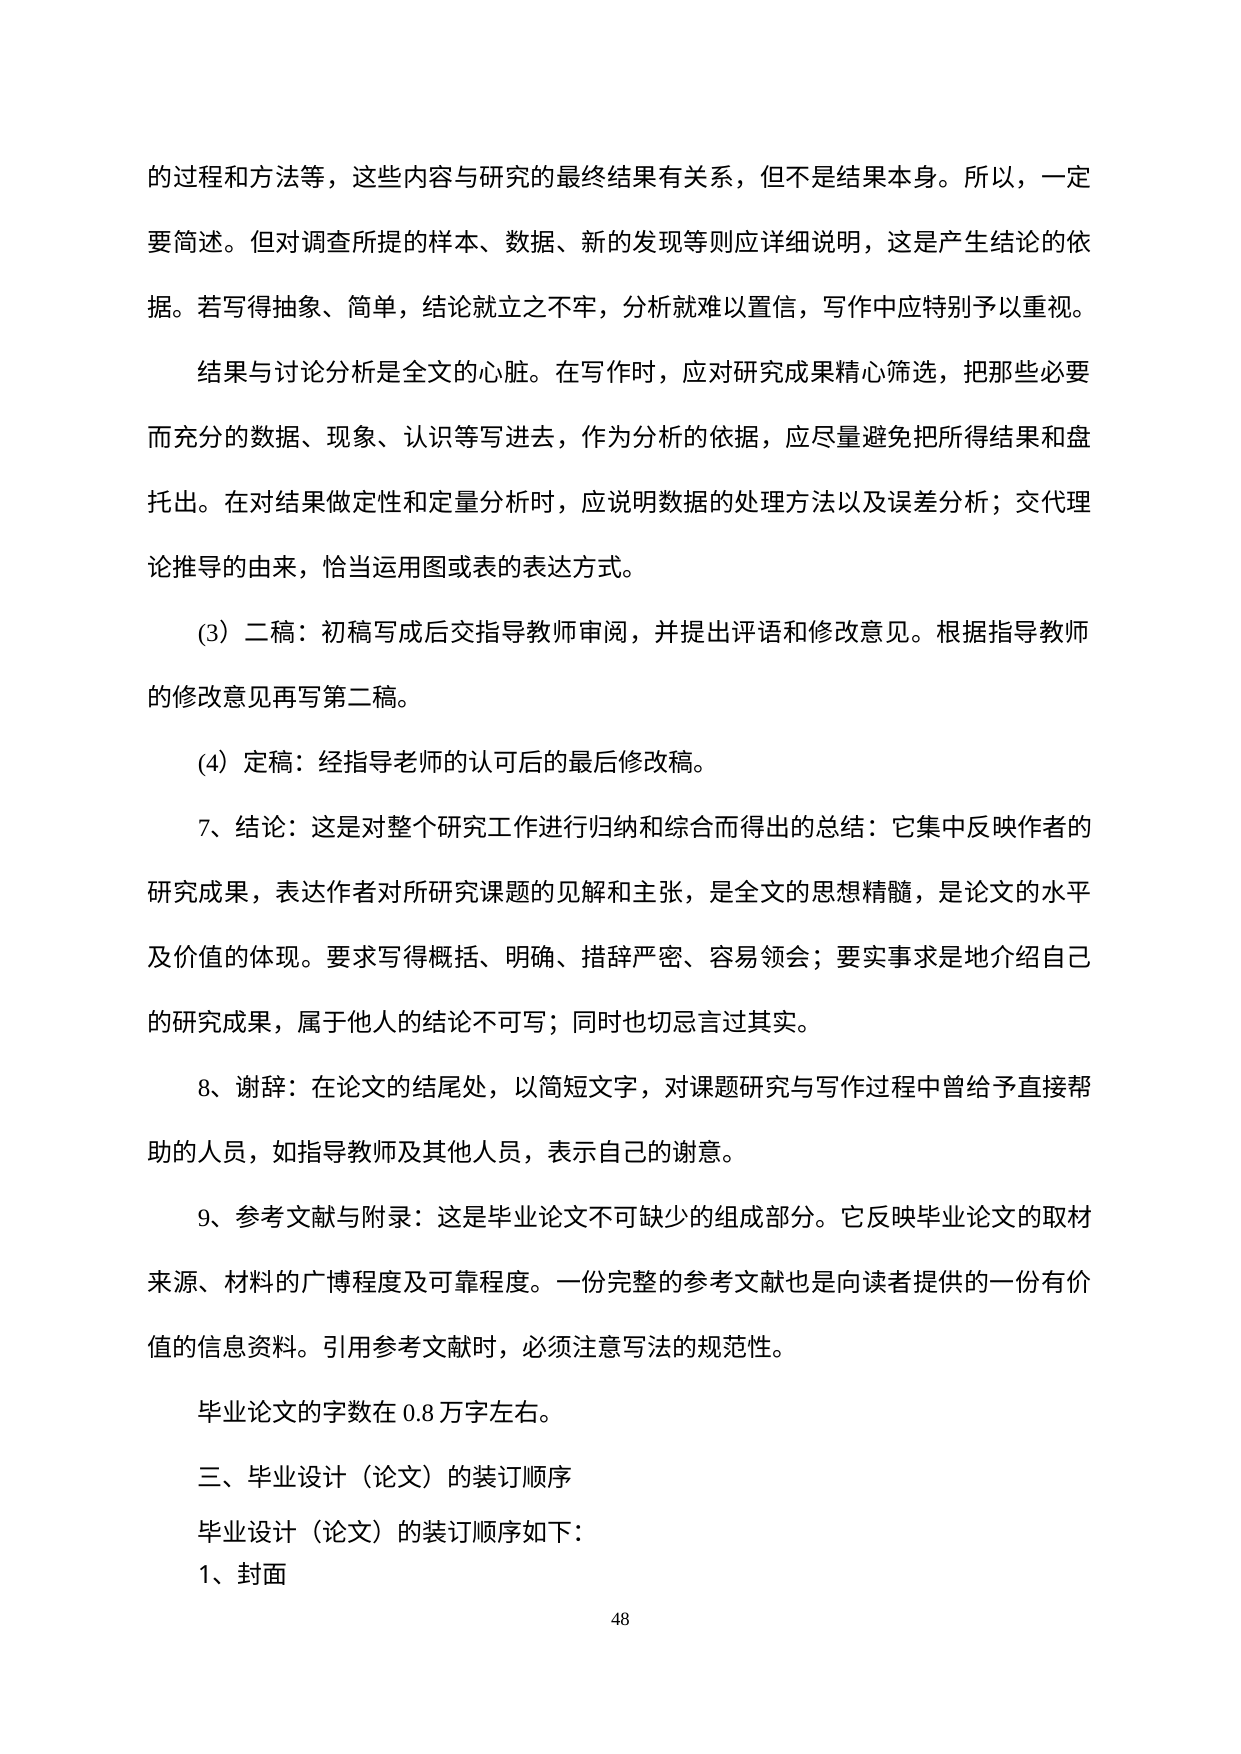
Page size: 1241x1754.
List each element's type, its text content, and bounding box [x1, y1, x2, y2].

text 三、毕业设计（论文）的装订顺序 [148, 1443, 1092, 1508]
text 毕业论文的字数在0.8万字左右。 [148, 1378, 1092, 1443]
text 1、封面 [148, 1550, 1092, 1592]
text 结果与讨论分析是全文的心脏。在写作时，应对研究成果精心筛选，把那些必要而充分的数据、现象、认识等写进去，作为分析的依据，应尽量避免把所得结果和盘托出。在对结果做定性和定量分析时，应说明数据的处理方法以及误差分析；交代理论推导的由来，恰当运用图或表的表达方式。 [148, 338, 1092, 598]
text 毕业设计（论文）的装订顺序如下： [148, 1508, 1092, 1550]
text 7、结论：这是对整个研究工作进行归纳和综合而得出的总结：它集中反映作者的研究成果，表达作者对所研究课题的见解和主张，是全文的思想精髓，是论文的水平及价值的体现。要求写得概括、明确、措辞严密、容易领会；要实事求是地介绍自己的研究成果，属于他人的结论不可写；同时也切忌言过其实。 [148, 793, 1092, 1053]
text 8、谢辞：在论文的结尾处，以简短文字，对课题研究与写作过程中曾给予直接帮助的人员，如指导教师及其他人员，表示自己的谢意。 [148, 1053, 1092, 1183]
text 9、参考文献与附录：这是毕业论文不可缺少的组成部分。它反映毕业论文的取材来源、材料的广博程度及可靠程度。一份完整的参考文献也是向读者提供的一份有价值的信息资料。引用参考文献时，必须注意写法的规范性。 [148, 1183, 1092, 1378]
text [148, 143, 1092, 338]
text (3）二稿：初稿写成后交指导教师审阅，并提出评语和修改意见。根据指导教师的修改意见再写第二稿。 [148, 598, 1092, 728]
text (4）定稿：经指导老师的认可后的最后修改稿。 [148, 728, 1092, 793]
